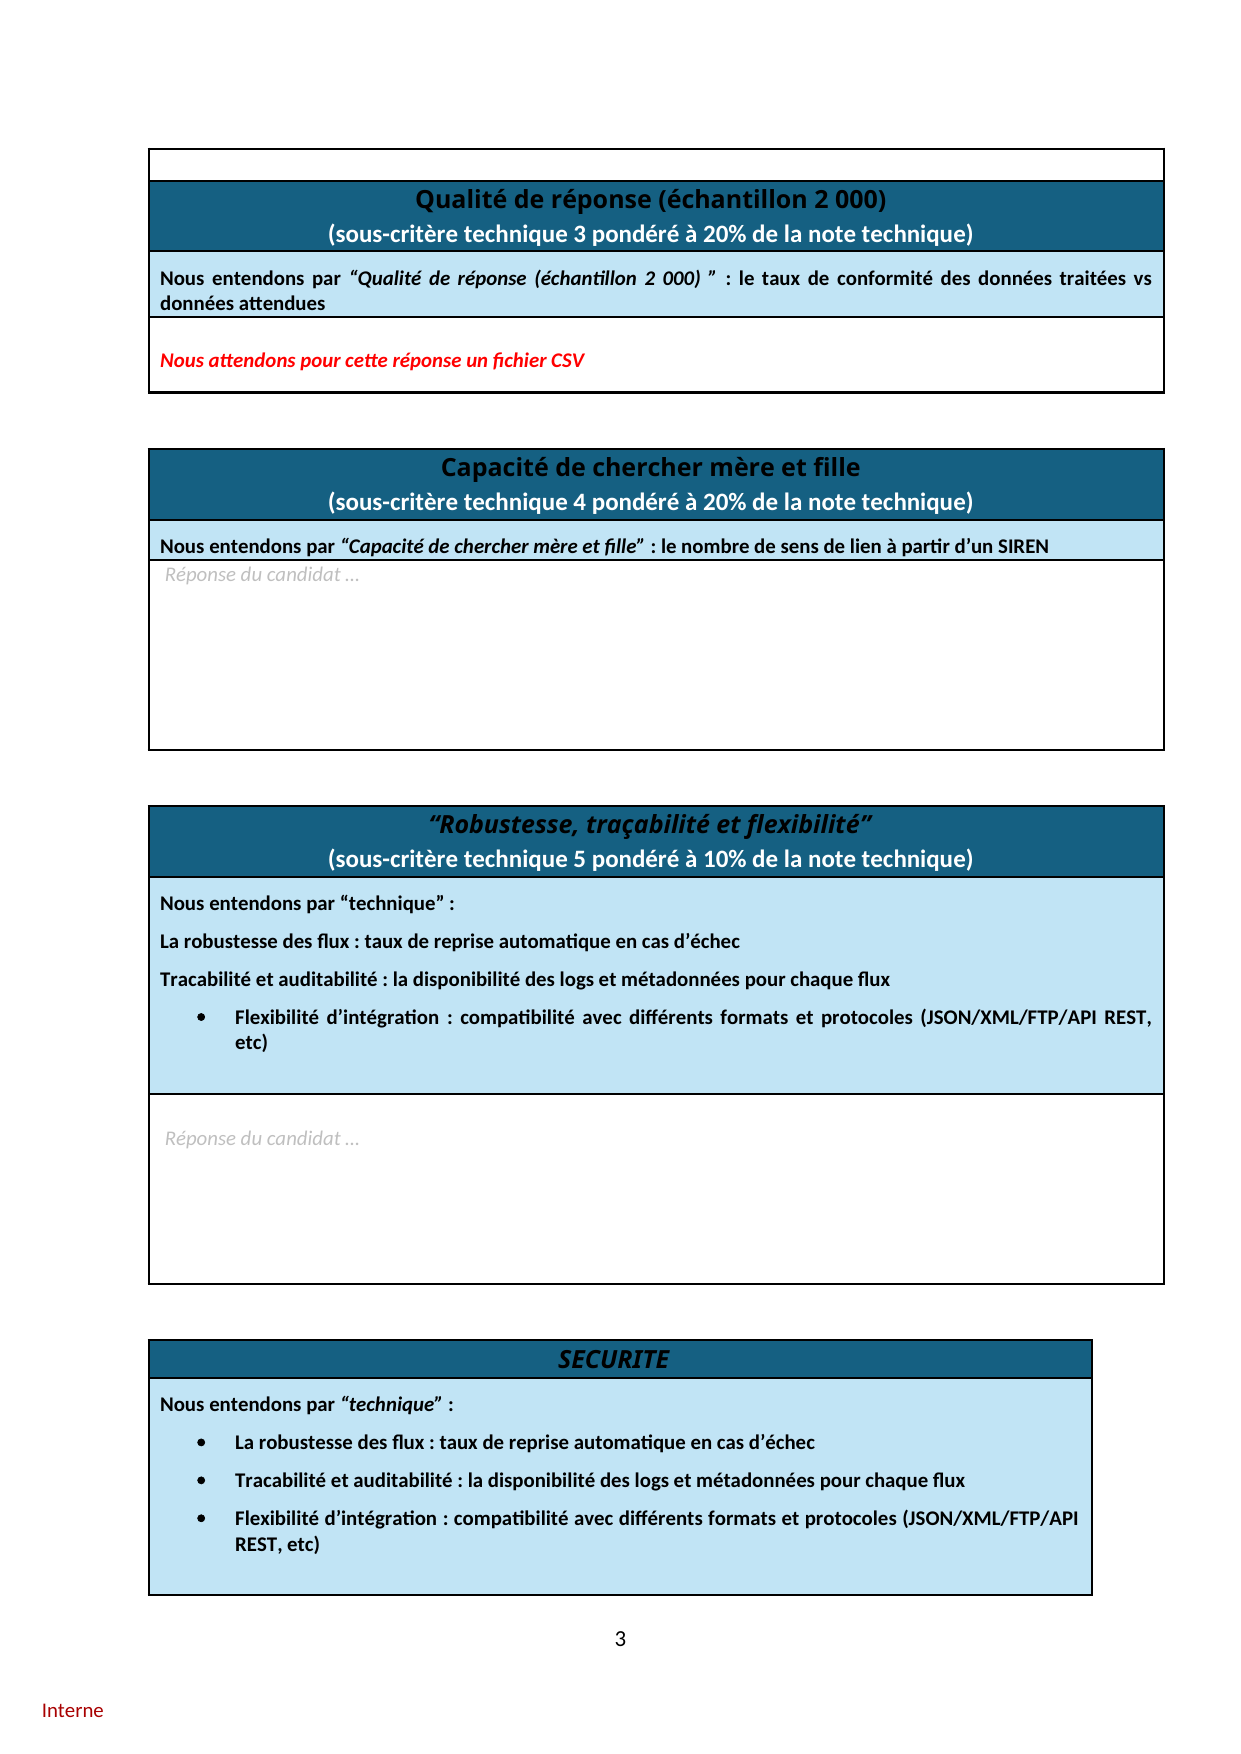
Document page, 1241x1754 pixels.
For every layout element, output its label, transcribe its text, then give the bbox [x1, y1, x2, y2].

table_cell Nous entendons par “Qualité de réponse (échantillon 2 000) ” : le taux de conformité des données traitées vs données attendues [150, 252, 1163, 316]
table_cell Qualité de réponse (échantillon 2 000) (sous-critère technique 3 pondéré à 20% de la note technique) [150, 182, 1163, 250]
table_cell Réponse du candidat … [150, 1095, 1163, 1283]
table_cell Nous attendons pour cette réponse un fichier CSV [150, 318, 1163, 391]
table_cell Nous entendons par “Capacité de chercher mère et fille” : le nombre de sens de lien à partir d’un SIREN [150, 521, 1163, 559]
table_header “Robustesse, traçabilité et flexibilité” (sous-critère technique 5 pondéré à 10% de la note technique) [150, 807, 1163, 876]
table_header Capacité de chercher mère et fille (sous-critère technique 4 pondéré à 20% de la note technique) [150, 450, 1163, 519]
table_cell Nous entendons par “technique” : La robustesse des flux : taux de reprise automatique en cas d’échec Tracabilité et auditabilité : la disponibilité des logs et métadonnées pour chaque flux Flexibilité d’intégration : compatibilité avec différents formats et protocoles (JSON/XML/FTP/API REST, etc) [150, 878, 1163, 1093]
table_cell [150, 150, 1163, 179]
table_cell Réponse du candidat … [150, 561, 1163, 748]
table_cell Nous entendons par “technique” : La robustesse des flux : taux de reprise automatique en cas d’échec Tracabilité et auditabilité : la disponibilité des logs et métadonnées pour chaque flux Flexibilité d’intégration : compatibilité avec différents formats et protocoles (JSON/XML/FTP/API REST, etc) [150, 1379, 1091, 1594]
table_header SECURITE [150, 1341, 1091, 1377]
